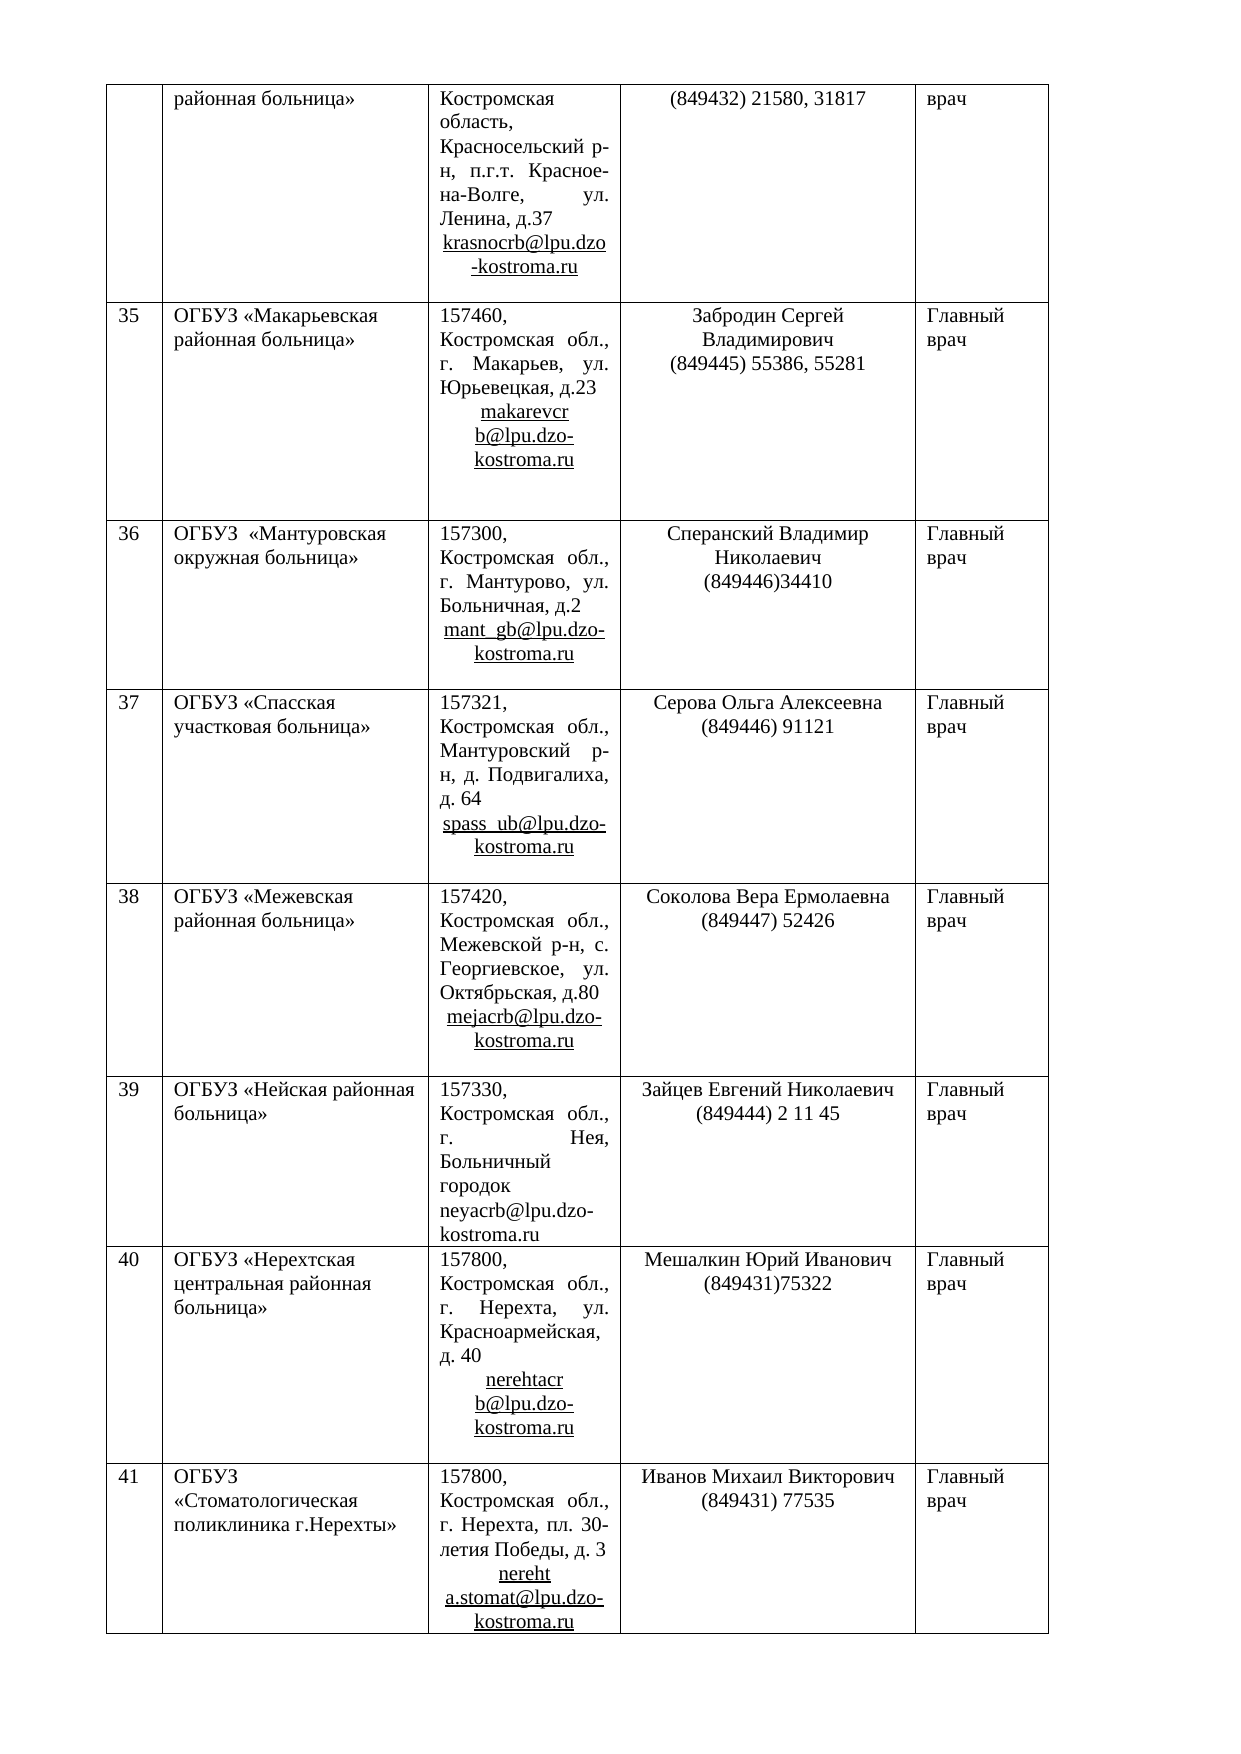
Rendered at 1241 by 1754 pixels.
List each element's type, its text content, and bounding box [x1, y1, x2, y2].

table_cell Главный врач [916, 1077, 1048, 1246]
table_cell 157300, Костромская обл., г. Мантурово, ул. Больничная, д.2 mant_gb@lpu.dzo-kostroma.ru [429, 521, 620, 689]
table_cell 41 [107, 1464, 162, 1633]
table_cell Главный врач [916, 521, 1048, 689]
table_cell Зайцев Евгений Николаевич (849444) 2 11 45 [621, 1077, 915, 1246]
table_cell Забродин Сергей Владимирович (849445) 55386, 55281 [621, 303, 915, 519]
table_cell Серова Ольга Алексеевна (849446) 91121 [621, 690, 915, 883]
table_cell ОГБУЗ «Межевская районная больница» [163, 884, 428, 1076]
table_cell ОГБУЗ «Нерехтская центральная районная больница» [163, 1247, 428, 1463]
table_cell ОГБУЗ «Мантуровская окружная больница» [163, 521, 428, 689]
table_cell 38 [107, 884, 162, 1076]
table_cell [163, 85, 428, 302]
table_cell Главный врач [916, 884, 1048, 1076]
table_cell ОГБУЗ «Нейская районная больница» [163, 1077, 428, 1246]
table_cell Соколова Вера Ермолаевна (849447) 52426 [621, 884, 915, 1076]
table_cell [621, 85, 915, 302]
table_cell Сперанский Владимир Николаевич (849446)34410 [621, 521, 915, 689]
table_cell 157460, Костромская обл., г. Макарьев, ул. Юрьевецкая, д.23 makarevcrb@lpu.dzo-kostroma.ru [429, 303, 620, 519]
table_cell Главный врач [916, 85, 1048, 302]
table_cell 36 [107, 521, 162, 689]
table_cell Главный врач [916, 690, 1048, 883]
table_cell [163, 1464, 428, 1633]
table_cell 35 [107, 303, 162, 519]
table_cell Мешалкин Юрий Иванович (849431)75322 [621, 1247, 915, 1463]
table_cell 39 [107, 1077, 162, 1246]
table_cell 157321, Костромская обл., Мантуровский р-н, д. Подвигалиха, д. 64 spass_ub@lpu.dzo-kostroma.ru [429, 690, 620, 883]
table_cell 157330, Костромская обл., г. Нея, Больничный городок neyacrb@lpu.dzo-kostroma.ru [429, 1077, 620, 1246]
table_cell Главный врач [916, 303, 1048, 519]
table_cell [621, 1464, 915, 1633]
table_cell Главный врач [916, 1247, 1048, 1463]
table_cell Главный врач [916, 1464, 1048, 1633]
table_cell 157420, Костромская обл., Межевской р-н, с. Георгиевское, ул. Октябрьская, д.80 mejacrb@lpu.dzo-kostroma.ru [429, 884, 620, 1076]
table_cell 34 [107, 85, 162, 302]
table_cell 40 [107, 1247, 162, 1463]
table_cell ОГБУЗ «Спасская участковая больница» [163, 690, 428, 883]
table_cell 37 [107, 690, 162, 883]
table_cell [429, 85, 620, 302]
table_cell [429, 1464, 620, 1633]
table_cell 157800, Костромская обл., г. Нерехта, ул. Красноармейская, д. 40 nerehtacrb@lpu.dzo-kostroma.ru [429, 1247, 620, 1463]
table_cell ОГБУЗ «Макарьевская районная больница» [163, 303, 428, 519]
